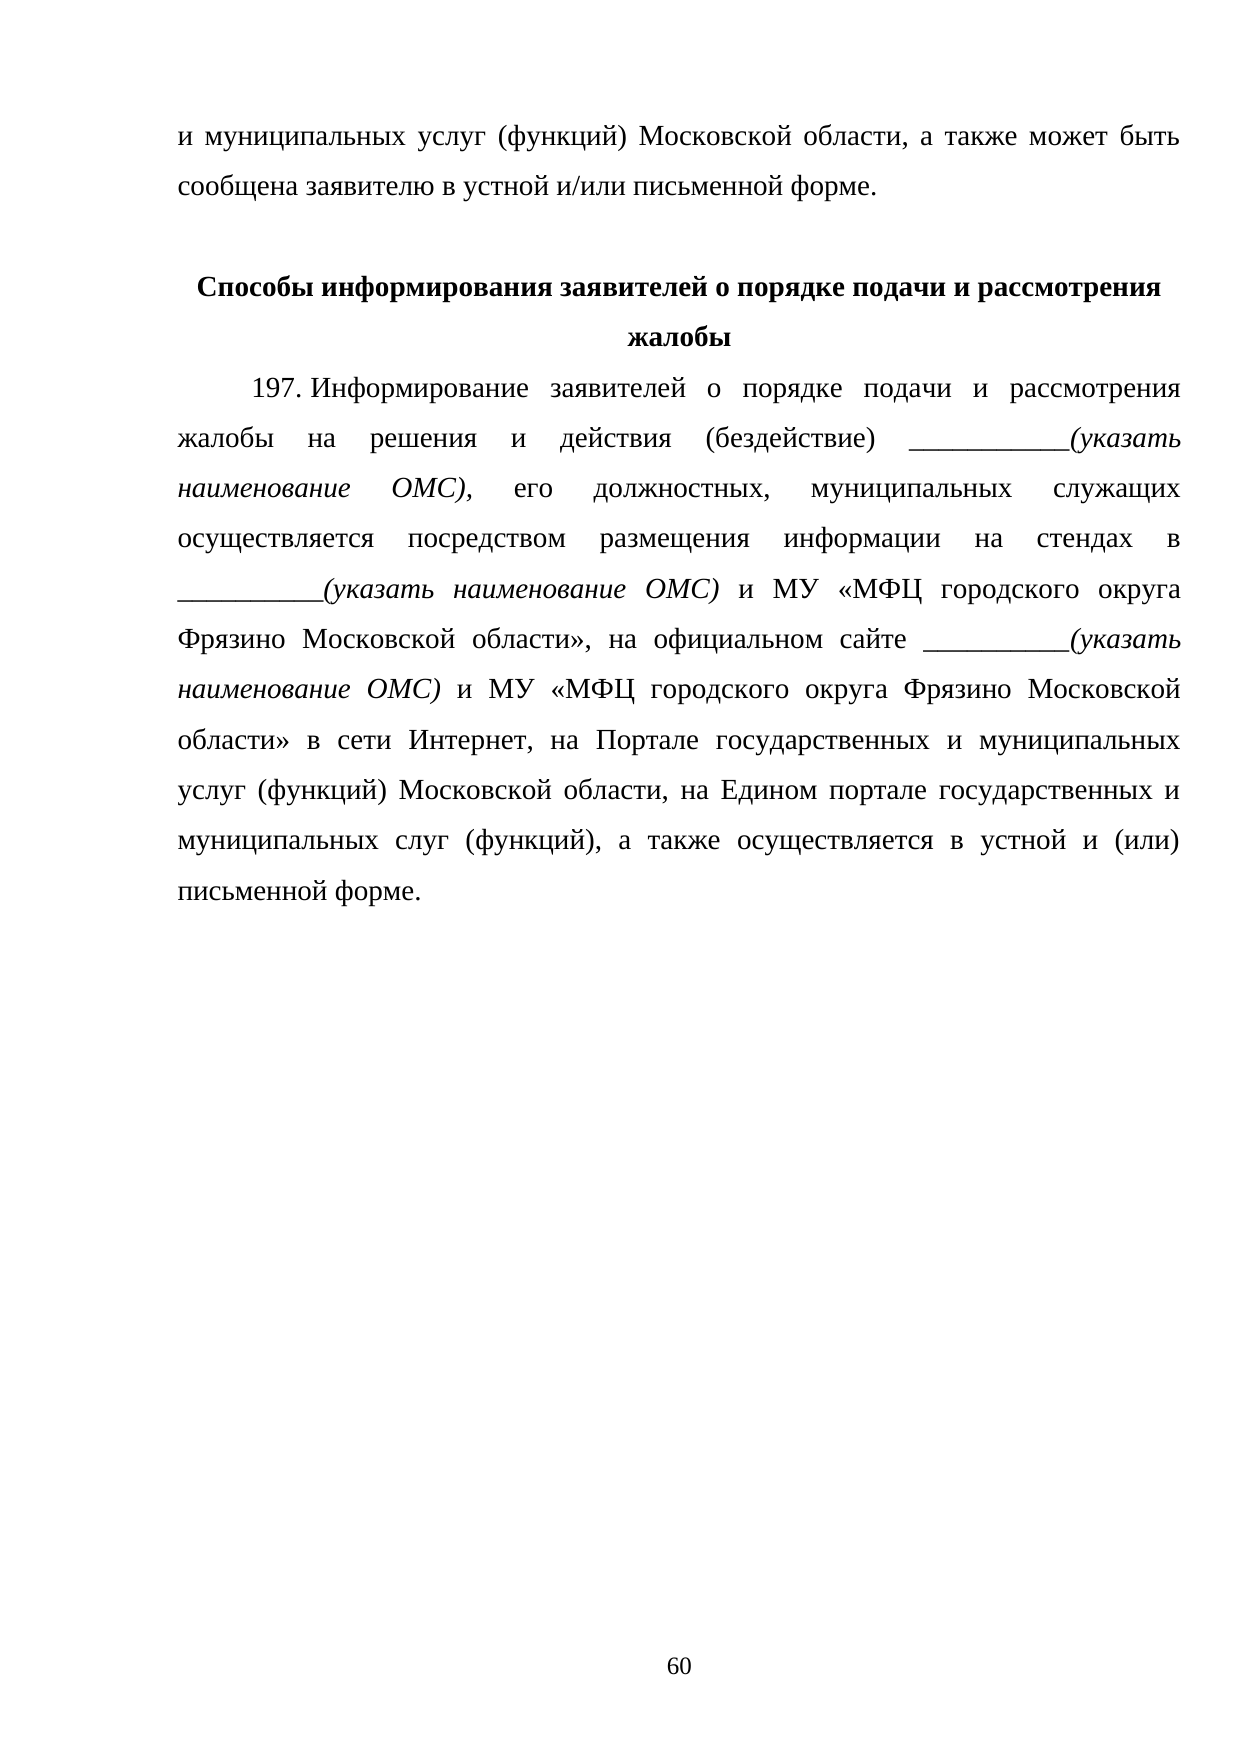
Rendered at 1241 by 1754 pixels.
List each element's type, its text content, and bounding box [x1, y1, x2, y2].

list Информирование заявителей о порядке подачи и рассмотрения жалобы на решения и действия (бездействие) ___________(указать наименование ОМС), его должностных, муниципальных служащих осуществляется посредством размещения информации на стендах в __________(указать наименование ОМС) и МУ «МФЦ городского округа Фрязино Московской области», на официальном сайте __________(указать наименование ОМС) и МУ «МФЦ городского округа Фрязино Московской области» в сети Интернет, на Портале государственных и муниципальных услуг (функций) Московской области, на Едином портале государственных и муниципальных слуг (функций), а также осуществляется в устной и (или) письменной форме. [177, 370, 1181, 906]
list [177, 118, 1181, 202]
list Способы информирования заявителей о порядке подачи и рассмотрения жалобы [177, 269, 1181, 353]
